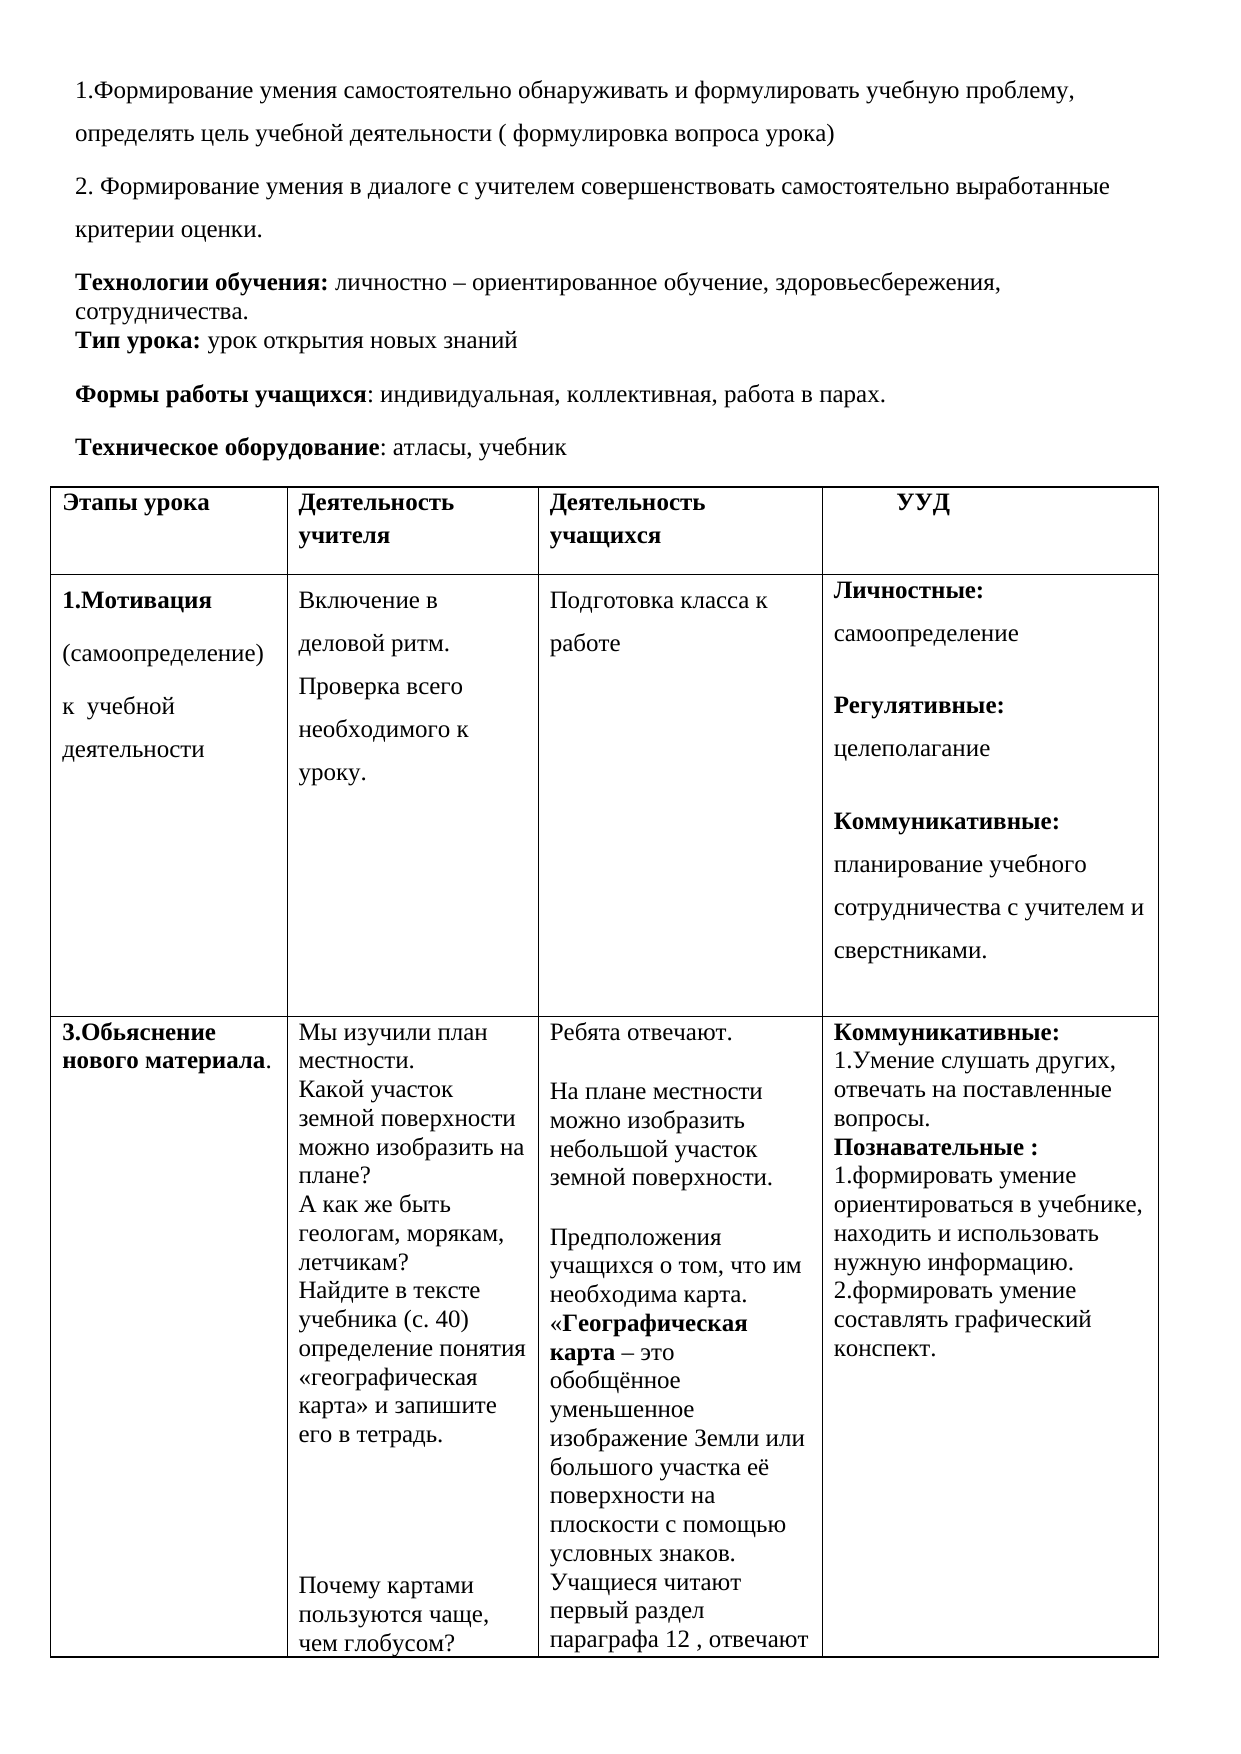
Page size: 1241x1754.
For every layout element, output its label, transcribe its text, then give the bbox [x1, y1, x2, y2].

table_header Этапы урока [51, 488, 287, 574]
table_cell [51, 1017, 287, 1656]
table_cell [539, 1017, 822, 1656]
text 1.Формирование умения самостоятельно обнаруживать и формулировать учебную проблему, определять цель учебной деятельности ( формулировка вопроса урока) [75, 75, 1165, 147]
text Технологии обучения: личностно – ориентированное обучение, здоровьесбережения, сотрудничества. [75, 267, 1165, 325]
table_cell 1.Мотивация (самоопределение) к учебной деятельности [51, 575, 287, 1016]
table_cell Подготовка класса к работе [539, 575, 822, 1016]
table_header Деятельность учителя [288, 488, 538, 574]
text Техническое оборудование: атласы, учебник [75, 432, 1165, 461]
table_header УУД [823, 488, 1158, 574]
text Формы работы учащихся: индивидуальная, коллективная, работа в парах. [75, 379, 1165, 407]
text 2. Формирование умения в диалоге с учителем совершенствовать самостоятельно выработанные критерии оценки. [75, 171, 1165, 243]
table_cell Включение в деловой ритм. Проверка всего необходимого к уроку. [288, 575, 538, 1016]
table_cell Личностные: самоопределение Регулятивные: целеполагание Коммуникативные: планирование учебного сотрудничества с учителем и сверстниками. [823, 575, 1158, 1016]
table_header Деятельность учащихся [539, 488, 822, 574]
text Тип урока: урок открытия новых знаний [75, 325, 1165, 353]
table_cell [288, 1017, 538, 1656]
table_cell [823, 1017, 1158, 1656]
